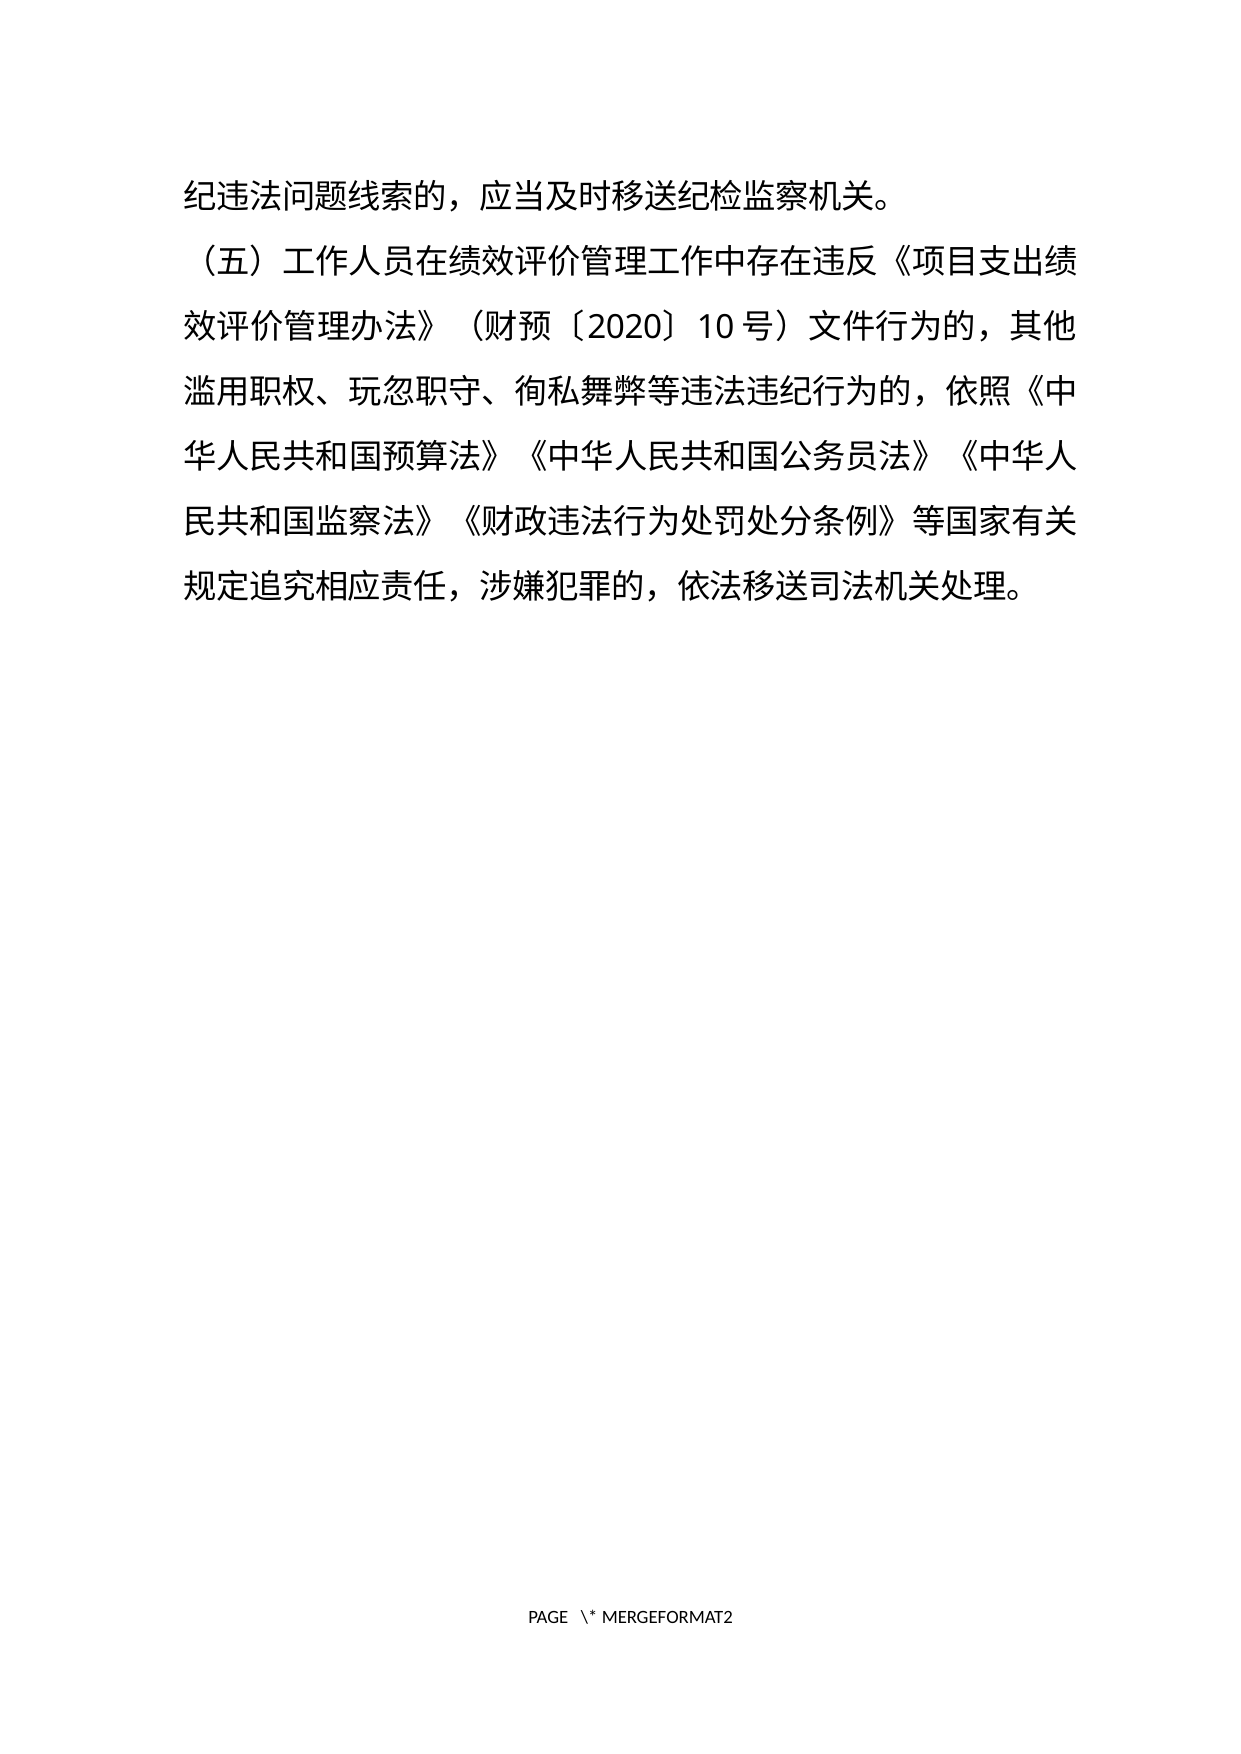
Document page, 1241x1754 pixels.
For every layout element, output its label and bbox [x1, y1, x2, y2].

text [183, 162, 1078, 617]
